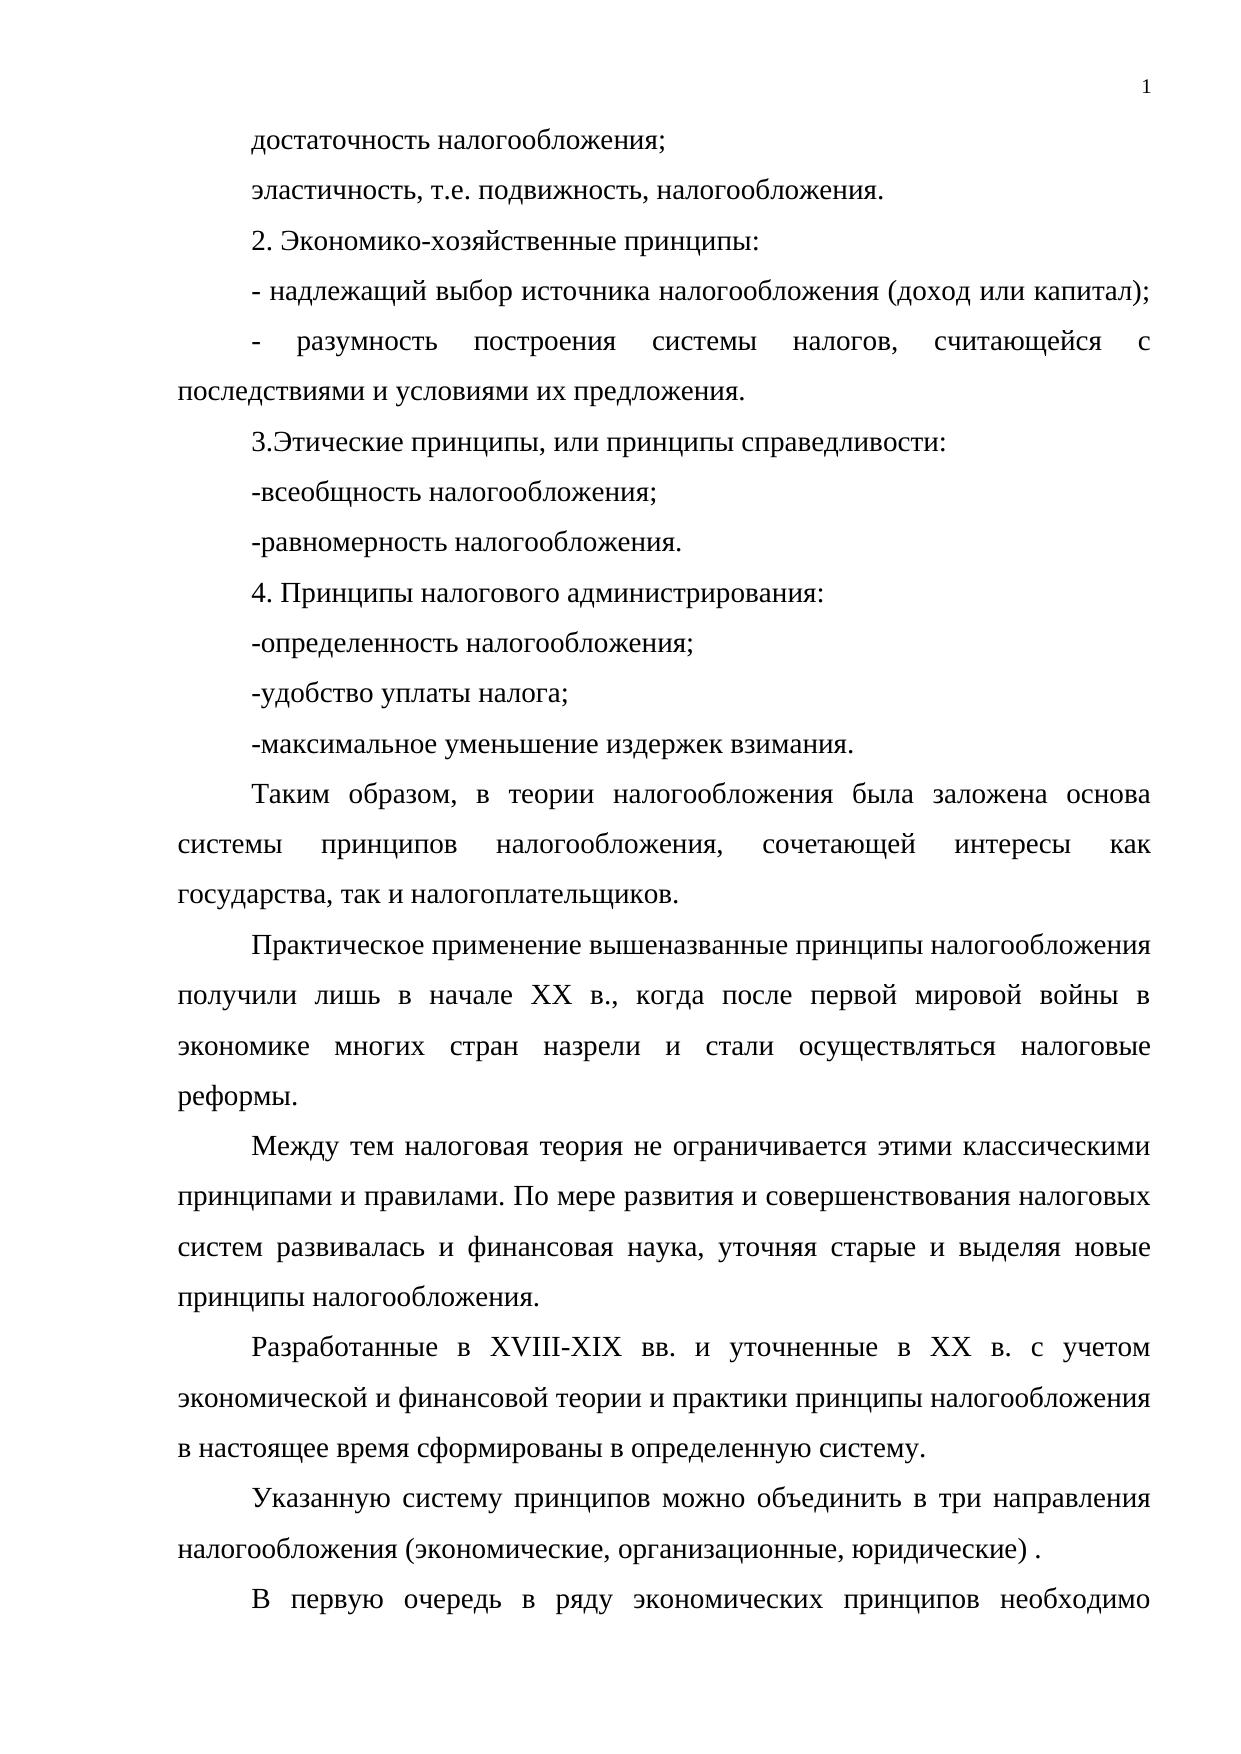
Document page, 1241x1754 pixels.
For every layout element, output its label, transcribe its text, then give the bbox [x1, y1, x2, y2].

text -равномерность налогообложения. [177, 524, 1152, 558]
text -всеобщность налогообложения; [177, 474, 1152, 508]
text -определенность налогообложения; [177, 625, 1152, 659]
text Таким образом, в теории налогообложения была заложена основа системы принципов налогообложения, сочетающей интересы как государства, так и налогоплательщиков. [177, 776, 1152, 910]
text 2. Экономико-хозяйственные принципы: [177, 223, 1152, 256]
text Разработанные в XVIII-XIX вв. и уточненные в XX в. с учетом экономической и финансовой теории и практики принципы налогообложения в настоящее время сформированы в определенную систему. [177, 1329, 1152, 1464]
text 3.Этические принципы, или принципы справедливости: [177, 424, 1152, 457]
text эластичность, т.е. подвижность, налогообложения. [177, 172, 1152, 206]
text Указанную систему принципов можно объединить в три направления налогообложения (экономические, организационные, юридические) . [177, 1480, 1152, 1564]
text Между тем налоговая теория не ограничивается этими классическими принципами и правилами. По мере развития и совершенствования налоговых систем развивалась и финансовая наука, уточняя старые и выделяя новые принципы налогообложения. [177, 1128, 1152, 1313]
text -максимальное уменьшение издержек взимания. [177, 726, 1152, 759]
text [177, 1581, 1152, 1614]
text 4. Принципы налогового администрирования: [177, 575, 1152, 608]
text - надлежащий выбор источника налогообложения (доход или капитал); - разумность построения системы налогов, считающейся с последствиями и условиями их предложения. [177, 273, 1152, 407]
text -удобство уплаты налога; [177, 675, 1152, 709]
text Практическое применение вышеназванные принципы налогообложения получили лишь в начале XX в., когда после первой мировой войны в экономике многих стран назрели и стали осуществляться налоговые реформы. [177, 927, 1152, 1111]
text достаточность налогообложения; [177, 122, 1152, 156]
